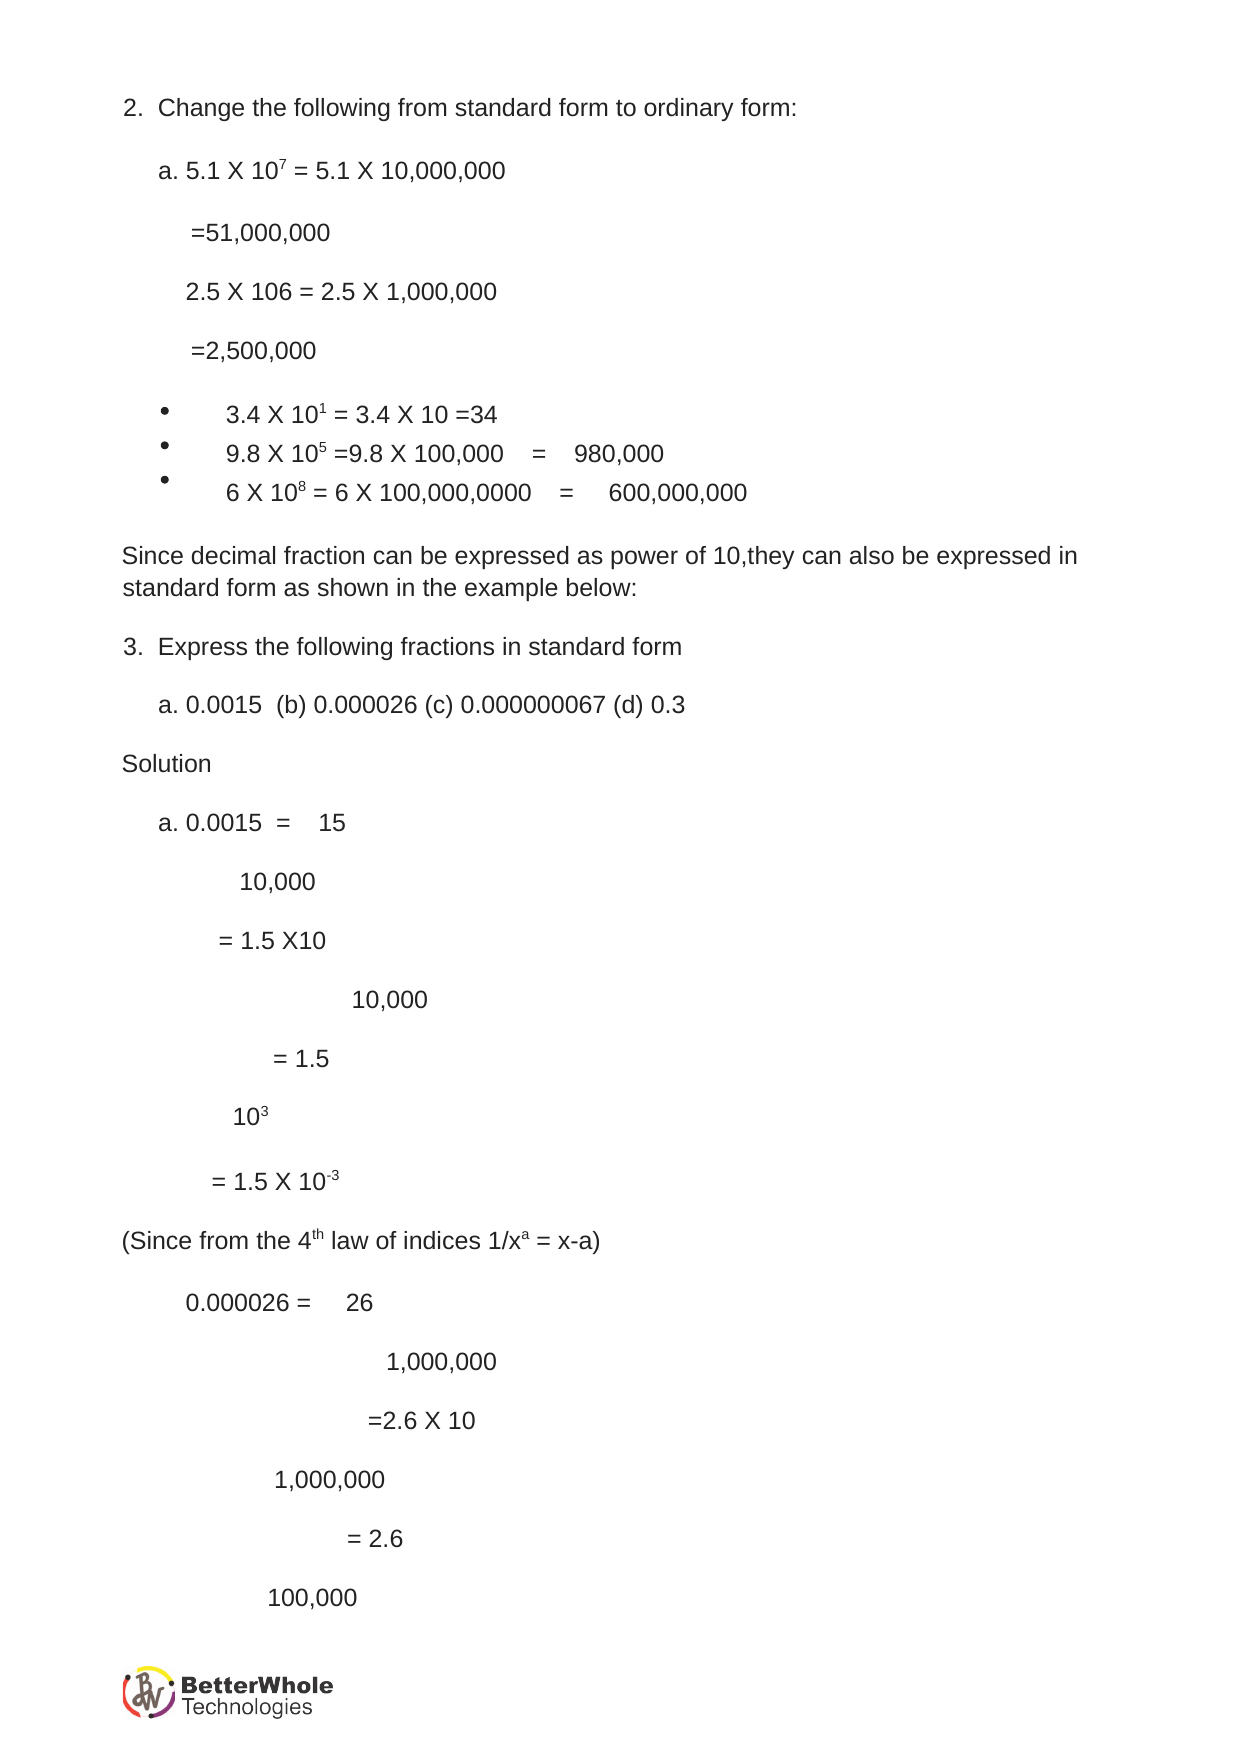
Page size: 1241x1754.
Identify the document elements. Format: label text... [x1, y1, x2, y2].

text = 1.5 [176, 1043, 1116, 1072]
text 103 [121, 1102, 1116, 1131]
text a. 0.0015 = 15 [158, 808, 1116, 837]
text 9.8 X 105 =9.8 X 100,000 = 980,000 [161, 439, 1116, 468]
text a. 5.1 X 107 = 5.1 X 10,000,000 [158, 156, 1116, 184]
text = 1.5 X10 [121, 926, 1116, 954]
text =51,000,000 [121, 218, 1116, 247]
text =2,500,000 [121, 336, 1116, 365]
picture [122, 1666, 333, 1719]
list Express the following fractions in standard form [123, 632, 1116, 660]
text 10,000 [220, 985, 1116, 1013]
text Since decimal fraction can be expressed as power of 10,they can also be expressed in standard form as shown in the example below: [121, 541, 1116, 601]
text 6 X 108 = 6 X 100,000,0000 = 600,000,000 [161, 478, 1116, 507]
text a. 0.0015 (b) 0.000026 (c) 0.000000067 (d) 0.3 [158, 690, 1116, 719]
text 1,000,000 [121, 1465, 1116, 1493]
text = 2.6 [215, 1524, 1116, 1552]
text 3.4 X 101 = 3.4 X 10 =34 [161, 399, 1116, 428]
text 0.000026 = 26 [185, 1288, 1116, 1317]
text 10,000 [121, 867, 1116, 896]
text 1,000,000 [240, 1347, 1116, 1376]
text = 1.5 X 10-3 [121, 1167, 1116, 1196]
list Change the following from standard form to ordinary form: [123, 93, 1116, 122]
text Solution [121, 749, 1116, 778]
text 100,000 [121, 1582, 1116, 1611]
text 2.5 X 106 = 2.5 X 1,000,000 [185, 277, 1116, 306]
text (Since from the 4th law of indices 1/xa = x-a) [121, 1226, 1116, 1254]
text =2.6 X 10 [229, 1406, 1116, 1435]
